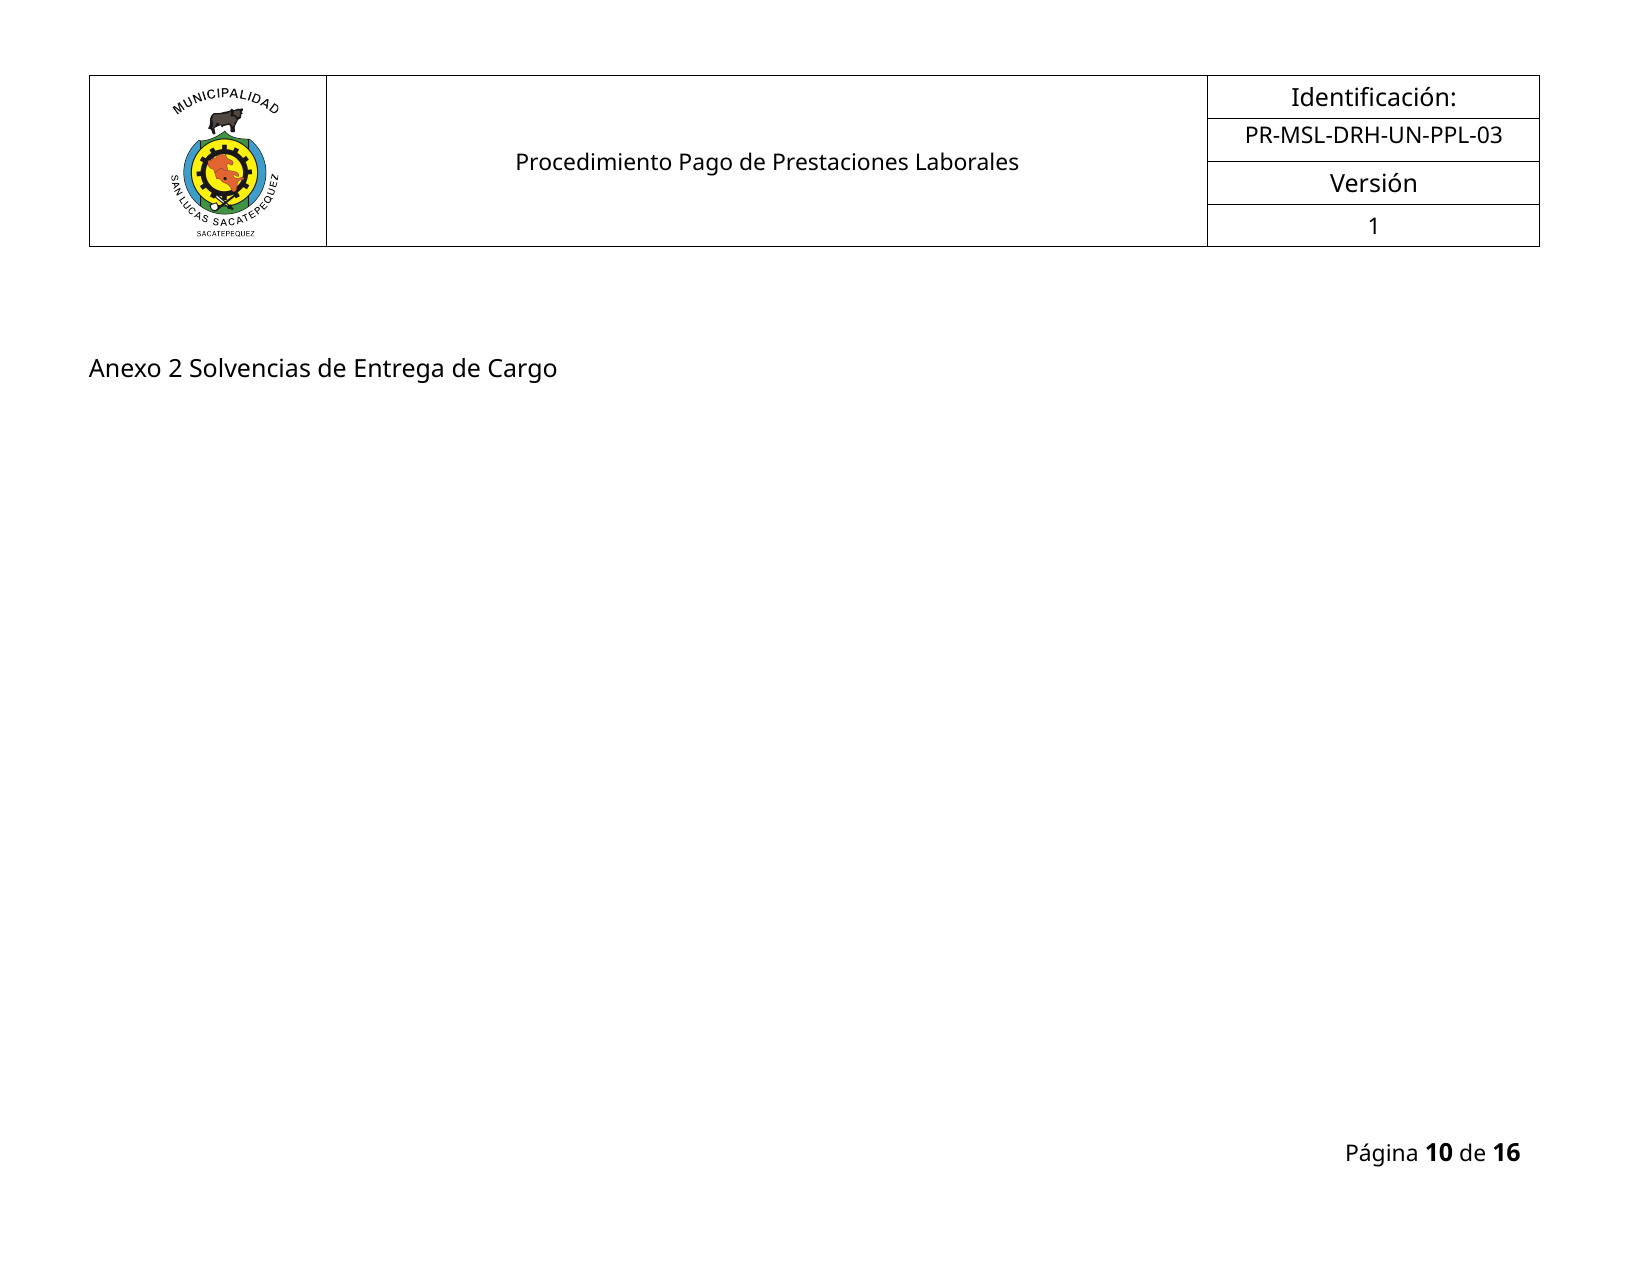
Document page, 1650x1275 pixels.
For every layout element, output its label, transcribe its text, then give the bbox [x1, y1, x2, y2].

picture [171, 88, 279, 237]
text Anexo 2 Solvencias de Entrega de Cargo [89, 350, 1521, 384]
